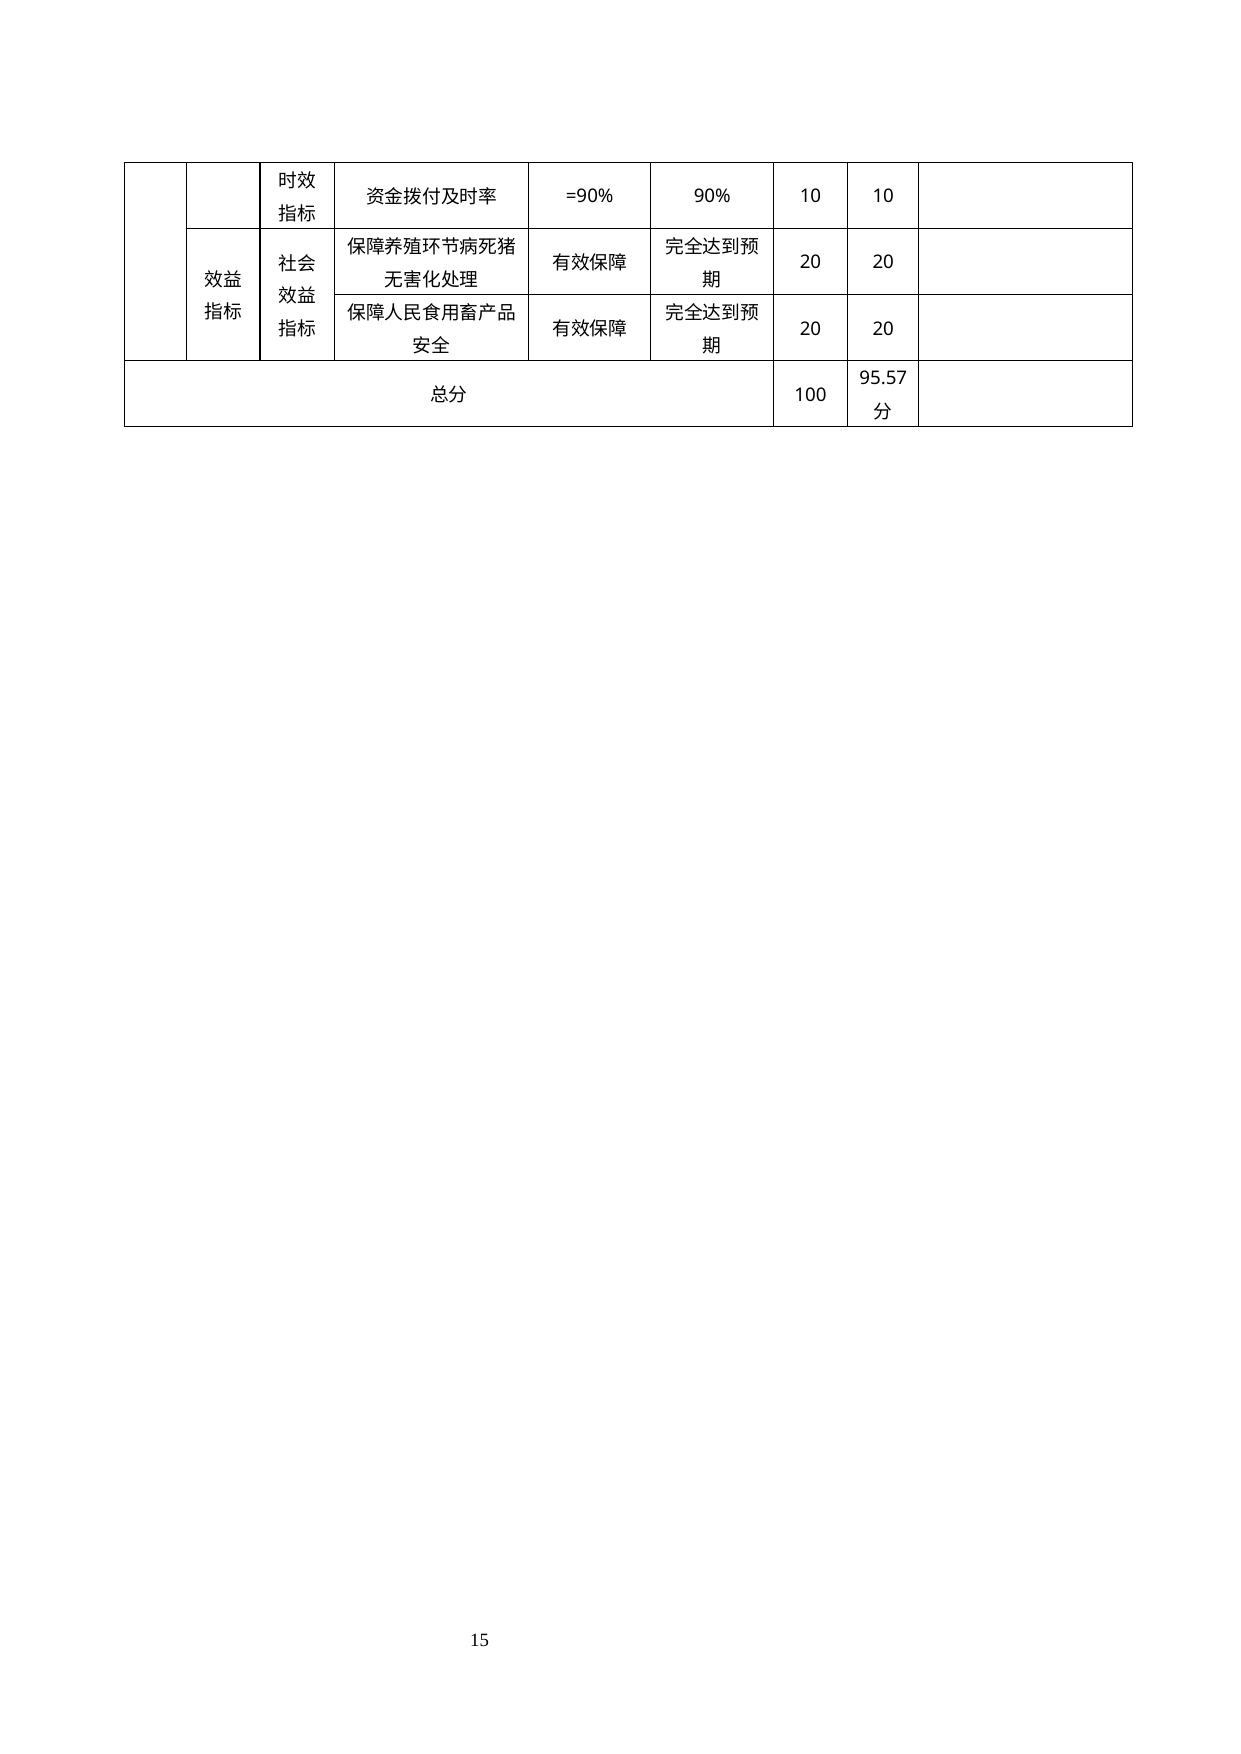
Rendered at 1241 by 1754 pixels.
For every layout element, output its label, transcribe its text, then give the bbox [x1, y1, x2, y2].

table_cell 完全达到预期 [651, 295, 773, 360]
table_cell 总分 [125, 361, 773, 426]
table_cell [919, 361, 1132, 426]
table_cell 社会效益指标 [261, 229, 334, 360]
table_cell 完全达到预期 [651, 229, 773, 294]
table_cell 20 [774, 295, 847, 360]
table_cell [919, 229, 1132, 294]
table_cell [919, 163, 1132, 228]
table_cell 20 [848, 295, 918, 360]
table_cell 10 [774, 163, 847, 228]
table_cell 90% [651, 163, 773, 228]
table_cell 效益指标 [187, 229, 259, 360]
table_cell 保障人民食用畜产品安全 [335, 295, 528, 360]
table_cell 95.57分 [848, 361, 918, 426]
table_cell 资金拨付及时率 [335, 163, 528, 228]
table_cell 20 [848, 229, 918, 294]
table_cell 有效保障 [529, 295, 650, 360]
table_cell 时效指标 [261, 163, 334, 228]
table_cell [919, 295, 1132, 360]
table_cell =90% [529, 163, 650, 228]
table_cell 有效保障 [529, 229, 650, 294]
table_cell 保障养殖环节病死猪无害化处理 [335, 229, 528, 294]
table_cell 10 [848, 163, 918, 228]
table_cell 20 [774, 229, 847, 294]
table_cell 100 [774, 361, 847, 426]
